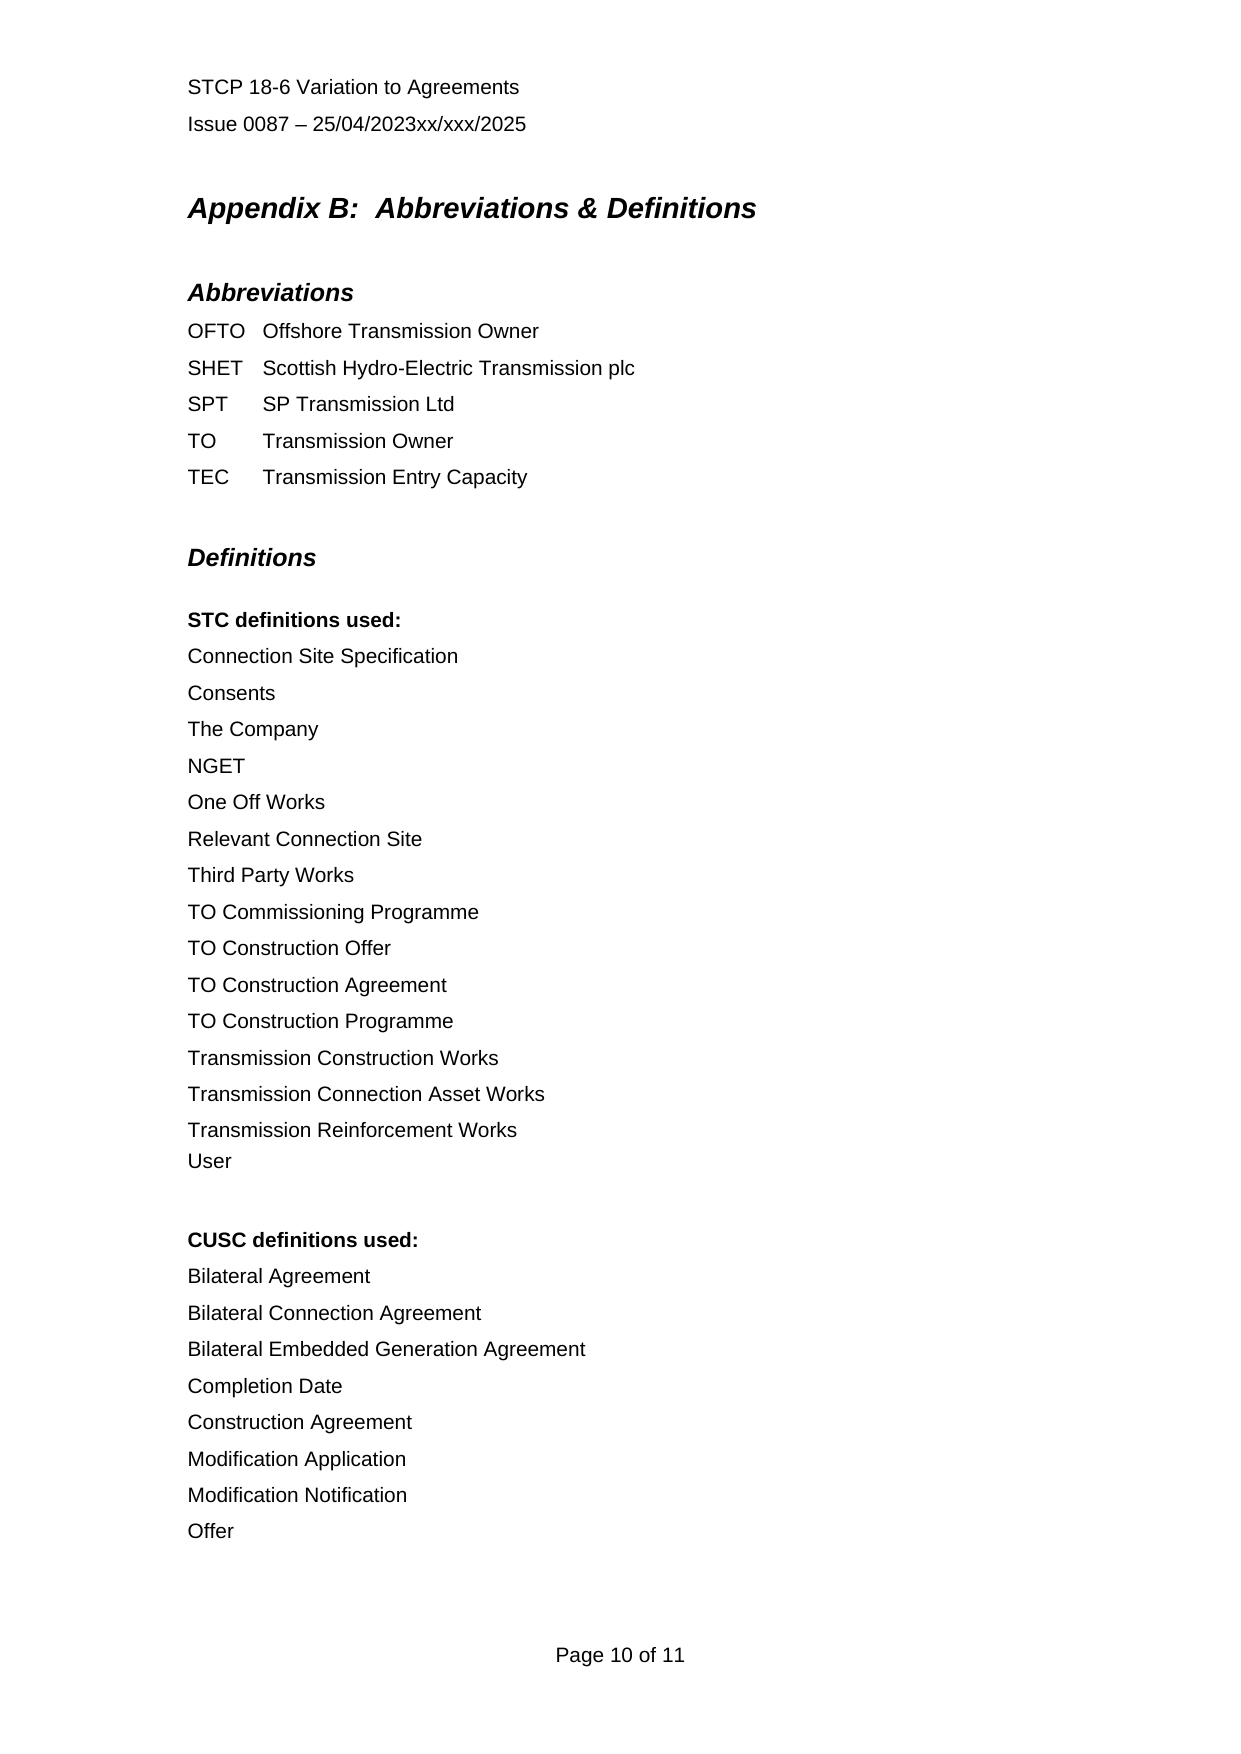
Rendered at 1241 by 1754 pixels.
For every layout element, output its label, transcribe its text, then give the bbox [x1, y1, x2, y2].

subtitle Abbreviations [187, 278, 1053, 307]
text Consents [187, 681, 1053, 705]
text User [187, 1148, 1053, 1172]
text TEC Transmission Entry Capacity [187, 465, 1053, 489]
text Bilateral Embedded Generation Agreement [187, 1337, 1053, 1361]
text The Company [187, 717, 1053, 741]
text Third Party Works [187, 863, 1053, 887]
text TO Construction Agreement [187, 972, 1053, 996]
text CUSC definitions used: [187, 1228, 1053, 1252]
text OFTO Offshore Transmission Owner [187, 319, 1053, 343]
text Transmission Connection Asset Works [187, 1082, 1053, 1106]
text TO Construction Programme [187, 1009, 1053, 1033]
text Modification Application [187, 1446, 1053, 1470]
text TO Transmission Owner [187, 428, 1053, 452]
text SHET Scottish Hydro-Electric Transmission plc [187, 356, 1053, 379]
text Connection Site Specification [187, 644, 1053, 668]
text Modification Notification [187, 1483, 1053, 1507]
text Bilateral Connection Agreement [187, 1301, 1053, 1324]
text TO Commissioning Programme [187, 899, 1053, 923]
subtitle STC definitions used: [187, 608, 1053, 632]
subtitle Appendix B: Abbreviations & Definitions [187, 191, 1053, 224]
text NGET [187, 754, 1053, 778]
text Offer [187, 1519, 1053, 1543]
text Transmission Construction Works [187, 1045, 1053, 1069]
text Bilateral Agreement [187, 1264, 1053, 1288]
text Construction Agreement [187, 1410, 1053, 1434]
text Transmission Reinforcement Works [187, 1118, 1053, 1142]
text Relevant Connection Site [187, 827, 1053, 851]
text TO Construction Offer [187, 936, 1053, 960]
text Completion Date [187, 1373, 1053, 1397]
subtitle Definitions [187, 543, 1053, 571]
text SPT SP Transmission Ltd [187, 392, 1053, 416]
text One Off Works [187, 790, 1053, 814]
